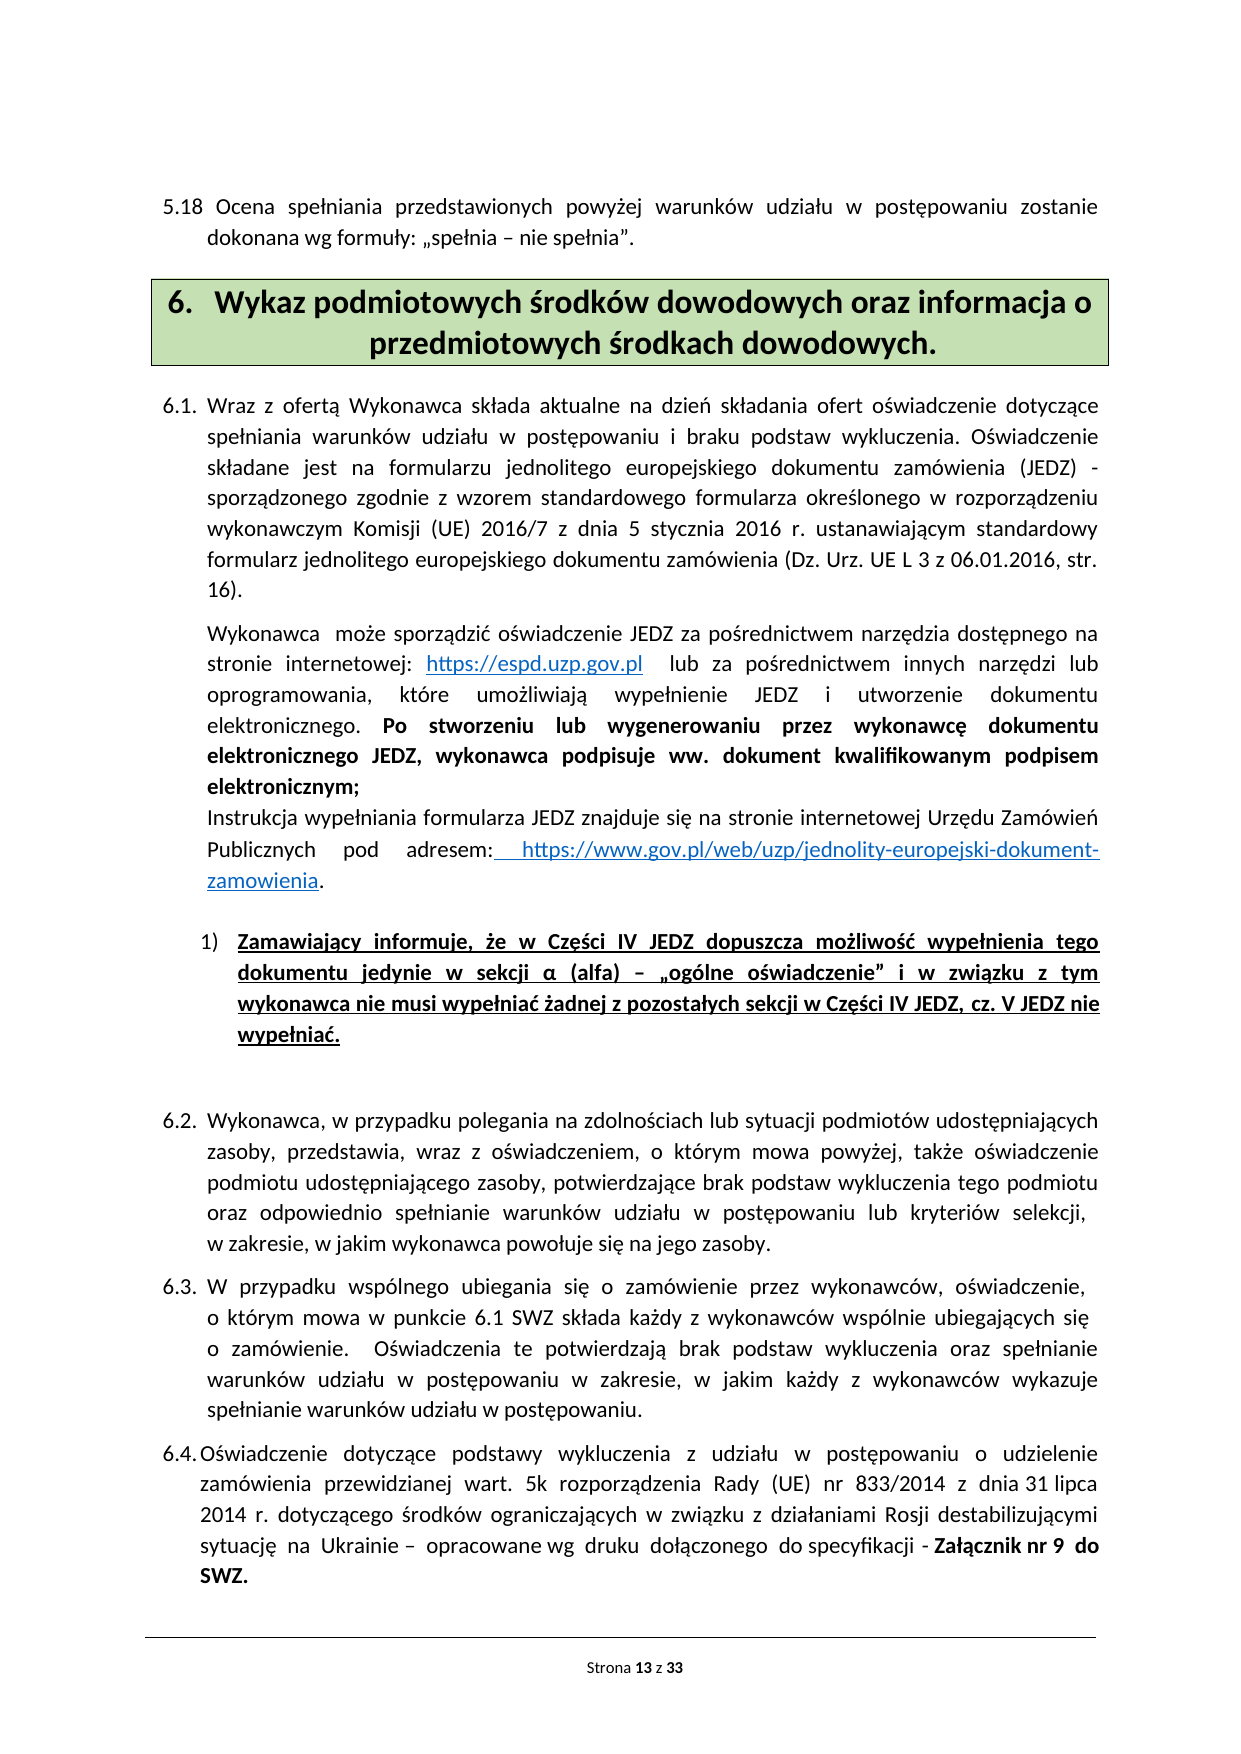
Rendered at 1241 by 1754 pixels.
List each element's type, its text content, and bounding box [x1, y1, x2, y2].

list Wykonawca, w przypadku polegania na zdolnościach lub sytuacji podmiotów udostępniających zasoby, przedstawia, wraz z oświadczeniem, o którym mowa powyżej, także oświadczenie podmiotu udostępniającego zasoby, potwierdzające brak podstaw wykluczenia tego podmiotu oraz odpowiednio spełnianie warunków udziału w postępowaniu lub kryteriów selekcji, w zakresie, w jakim wykonawca powołuje się na jego zasoby. [162, 1106, 1100, 1257]
list Instrukcja wypełniania formularza JEDZ znajduje się na stronie internetowej Urzędu Zamówień Publicznych pod adresem: https://www.gov.pl/web/uzp/jednolity-europejski-dokument-zamowienia. [207, 803, 1100, 894]
list Oświadczenie dotyczące podstawy wykluczenia z udziału w postępowaniu o udzielenie zamówienia przewidzianej wart. 5k rozporządzenia Rady (UE) nr 833/2014 z dnia 31 lipca 2014 r. dotyczącego środków ograniczających w związku z działaniami Rosji destabilizującymi sytuację na Ukrainie – opracowane wg druku dołączonego do specyfikacji - Załącznik nr 9 do SWZ. [162, 1439, 1099, 1589]
list Wykonawca może sporządzić oświadczenie JEDZ za pośrednictwem narzędzia dostępnego na stronie internetowej: https://espd.uzp.gov.pl lub za pośrednictwem innych narzędzi lub oprogramowania, które umożliwiają wypełnienie JEDZ i utworzenie dokumentu elektronicznego. Po stworzeniu lub wygenerowaniu przez wykonawcę dokumentu elektronicznego JEDZ, wykonawca podpisuje ww. dokument kwalifikowanym podpisem elektronicznym; [207, 619, 1100, 800]
list W przypadku wspólnego ubiegania się o zamówienie przez wykonawców, oświadczenie, o którym mowa w punkcie 6.1 SWZ składa każdy z wykonawców wspólnie ubiegających się o zamówienie. Oświadczenia te potwierdzają brak podstaw wykluczenia oraz spełnianie warunków udziału w postępowaniu w zakresie, w jakim każdy z wykonawców wykazuje spełnianie warunków udziału w postępowaniu. [162, 1272, 1099, 1423]
text 5.18 Ocena spełniania przedstawionych powyżej warunków udziału w postępowaniu zostanie dokonana wg formuły: „spełnia – nie spełnia”. [162, 192, 1100, 251]
list Zamawiający informuje, że w Części IV JEDZ dopuszcza możliwość wypełnienia tego dokumentu jedynie w sekcji α (alfa) – „ogólne oświadczenie” i w związku z tym wykonawca nie musi wypełniać żadnej z pozostałych sekcji w Części IV JEDZ, cz. V JEDZ nie wypełniać. [200, 927, 1100, 1048]
subtitle Wykaz podmiotowych środków dowodowych oraz informacja o przedmiotowych środkach dowodowych. [152, 280, 1108, 365]
list Wraz z ofertą Wykonawca składa aktualne na dzień składania ofert oświadczenie dotyczące spełniania warunków udziału w postępowaniu i braku podstaw wykluczenia. Oświadczenie składane jest na formularzu jednolitego europejskiego dokumentu zamówienia (JEDZ) - sporządzonego zgodnie z wzorem standardowego formularza określonego w rozporządzeniu wykonawczym Komisji (UE) 2016/7 z dnia 5 stycznia 2016 r. ustanawiającym standardowy formularz jednolitego europejskiego dokumentu zamówienia (Dz. Urz. UE L 3 z 06.01.2016, str. 16). [162, 391, 1100, 603]
